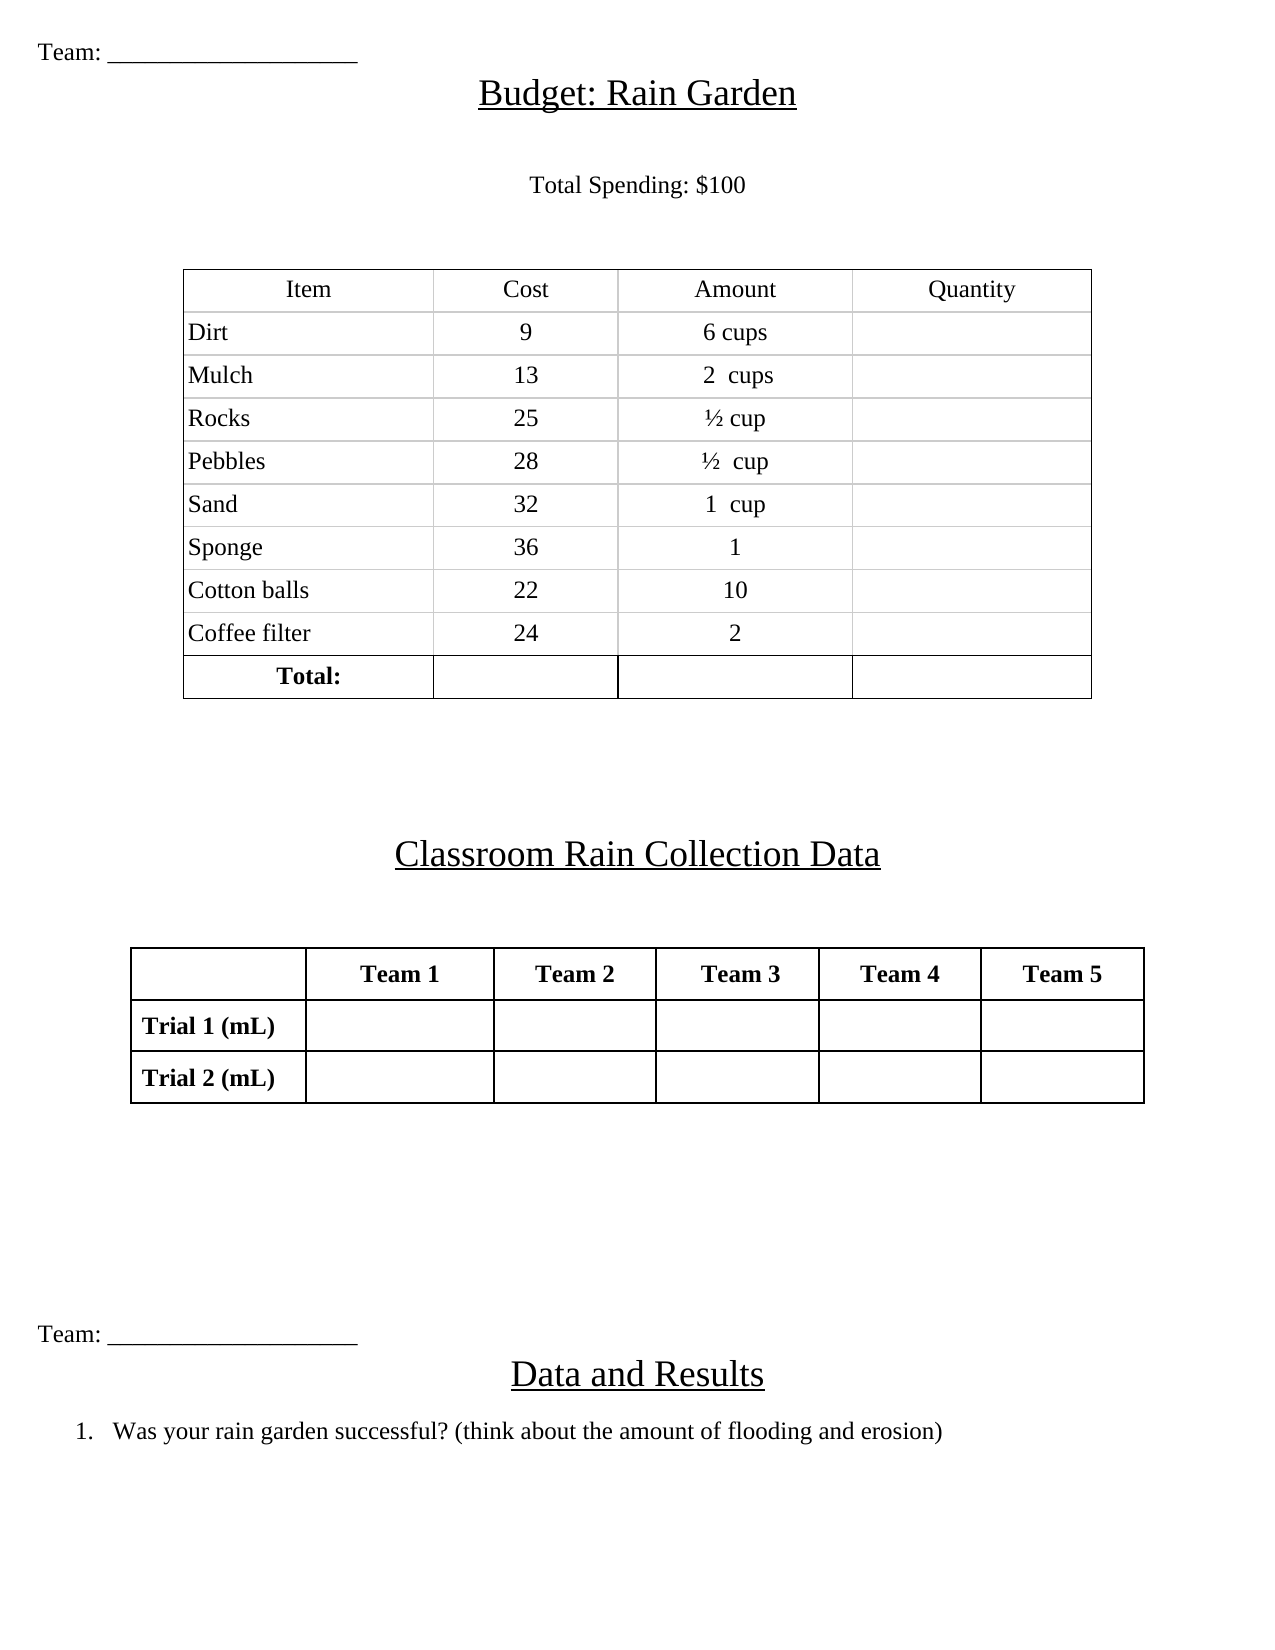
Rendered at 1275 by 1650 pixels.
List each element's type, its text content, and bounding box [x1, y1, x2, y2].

text Data and Results [37, 1352, 1237, 1395]
table_header Team 5 [982, 949, 1143, 998]
text Team: ____________________ [37, 1319, 1237, 1347]
table_cell [820, 1052, 980, 1102]
table_cell Sand [184, 485, 433, 526]
table_cell [853, 613, 1091, 654]
table_cell [982, 1001, 1143, 1050]
table_cell Mulch [184, 356, 433, 397]
table_cell Total: [184, 656, 433, 697]
list Was your rain garden successful? (think about the amount of flooding and erosion) [75, 1416, 1237, 1445]
table_cell [657, 1001, 818, 1050]
table_cell Cotton balls [184, 570, 433, 612]
table_cell ½ cup [619, 399, 852, 440]
table_cell 2 [619, 613, 852, 654]
table_header Cost [434, 270, 617, 311]
table_cell 32 [434, 485, 617, 526]
table_cell 25 [434, 399, 617, 440]
table_cell [853, 356, 1091, 397]
table_cell [657, 1052, 818, 1102]
table_cell 22 [434, 570, 617, 612]
text Total Spending: $100 [37, 170, 1237, 198]
text Team: ____________________ [37, 37, 1237, 66]
text Classroom Rain Collection Data [37, 831, 1237, 874]
table_cell 10 [619, 570, 852, 612]
table_cell [982, 1052, 1143, 1102]
table_cell [495, 1001, 655, 1050]
table_cell ½ cup [619, 442, 852, 483]
table_cell 2 cups [619, 356, 852, 397]
table_cell [853, 442, 1091, 483]
table_cell [307, 1052, 493, 1102]
table_cell [619, 656, 852, 697]
table_header Quantity [853, 270, 1091, 311]
table_cell Trial 2 (mL) [132, 1052, 305, 1102]
table_cell [495, 1052, 655, 1102]
table_cell 13 [434, 356, 617, 397]
table_cell [853, 485, 1091, 526]
table_cell [853, 656, 1091, 697]
table_cell [853, 570, 1091, 612]
table_cell [434, 656, 617, 697]
table_cell Sponge [184, 527, 433, 569]
text Budget: Rain Garden [37, 71, 1237, 114]
table_cell Dirt [184, 313, 433, 354]
table_cell 36 [434, 527, 617, 569]
table_header Team 2 [495, 949, 655, 998]
table_cell [853, 399, 1091, 440]
table_header Amount [619, 270, 852, 311]
table_cell Coffee filter [184, 613, 433, 654]
table_cell [853, 527, 1091, 569]
table_header Item [184, 270, 433, 311]
table_header Team 4 [820, 949, 980, 998]
table_header Team 1 [307, 949, 493, 998]
table_cell Pebbles [184, 442, 433, 483]
table_header [132, 949, 305, 998]
table_cell Rocks [184, 399, 433, 440]
table_cell 1 cup [619, 485, 852, 526]
table_cell 1 [619, 527, 852, 569]
table_cell 28 [434, 442, 617, 483]
table_cell 6 cups [619, 313, 852, 354]
table_cell 9 [434, 313, 617, 354]
table_cell 24 [434, 613, 617, 654]
table_cell [307, 1001, 493, 1050]
table_header Team 3 [657, 949, 818, 998]
table_cell Trial 1 (mL) [132, 1001, 305, 1050]
table_cell [853, 313, 1091, 354]
table_cell [820, 1001, 980, 1050]
